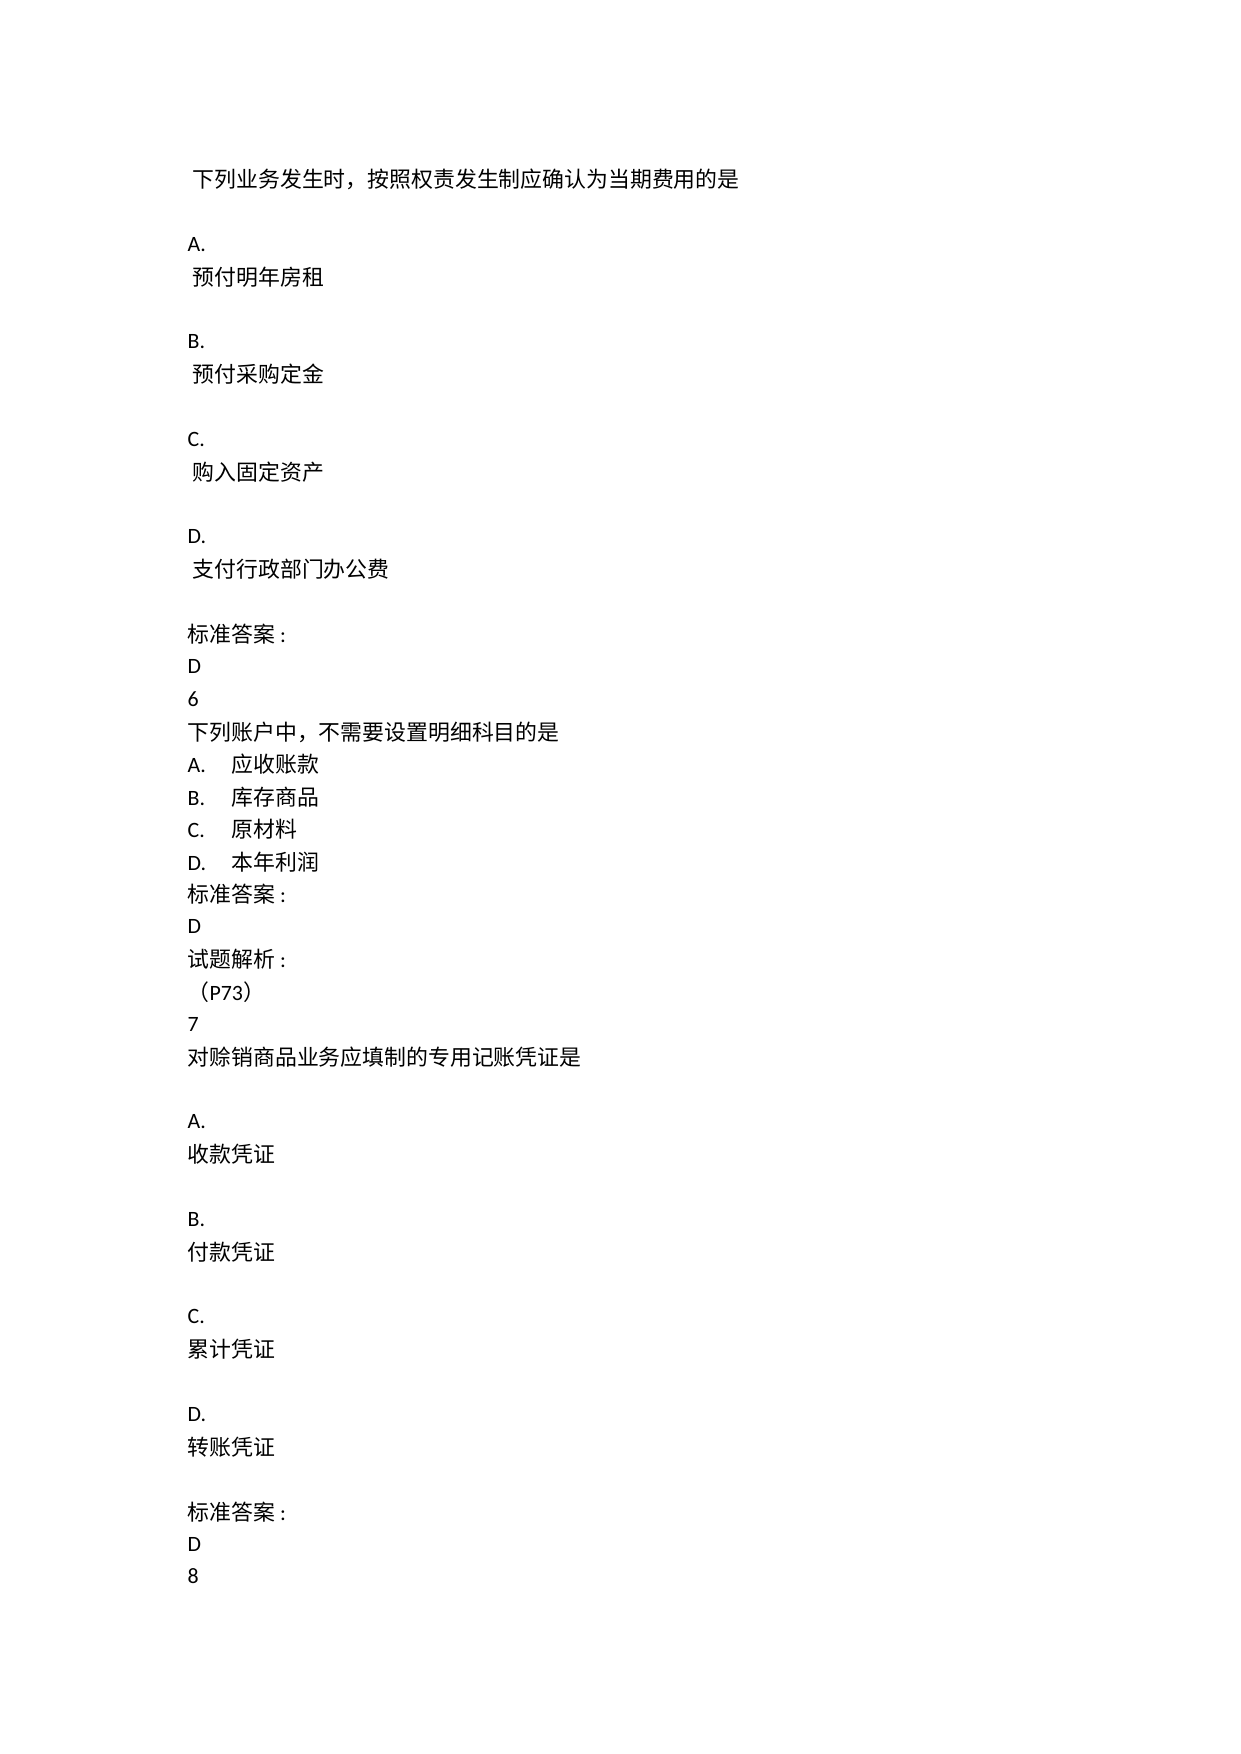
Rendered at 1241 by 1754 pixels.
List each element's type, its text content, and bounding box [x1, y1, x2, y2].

text D. 本年利润 [187, 844, 1053, 877]
text B. 库存商品 [187, 779, 1053, 812]
text D. [187, 1397, 1053, 1429]
text 标准答案 : [187, 617, 1053, 649]
text 付款凭证 [187, 1234, 1053, 1267]
text A. [187, 1104, 1053, 1137]
text 支付行政部门办公费 [187, 552, 1053, 584]
text 转账凭证 [187, 1429, 1053, 1462]
text 预付明年房租 [187, 259, 1053, 292]
text D [187, 1527, 1053, 1559]
text A. [187, 227, 1053, 259]
text C. [187, 422, 1053, 454]
text 预付采购定金 [187, 357, 1053, 389]
text B. [187, 324, 1053, 357]
text 对赊销商品业务应填制的专用记账凭证是 [187, 1039, 1053, 1072]
text D. [187, 519, 1053, 552]
text 8 [187, 1559, 1053, 1592]
text D [187, 909, 1053, 942]
text 7 [187, 1007, 1053, 1039]
text A. 应收账款 [187, 747, 1053, 779]
text 下列账户中，不需要设置明细科目的是 [187, 714, 1053, 747]
text 累计凭证 [187, 1332, 1053, 1364]
text 收款凭证 [187, 1137, 1053, 1169]
text 标准答案 : [187, 1494, 1053, 1527]
text B. [187, 1202, 1053, 1234]
text 6 [187, 682, 1053, 714]
text 标准答案 : [187, 877, 1053, 909]
text 购入固定资产 [187, 454, 1053, 487]
text （P73） [187, 974, 1053, 1007]
text C. 原材料 [187, 812, 1053, 844]
text D [187, 649, 1053, 682]
text 试题解析 : [187, 942, 1053, 974]
text 下列业务发生时，按照权责发生制应确认为当期费用的是 [187, 162, 1053, 194]
text C. [187, 1299, 1053, 1332]
